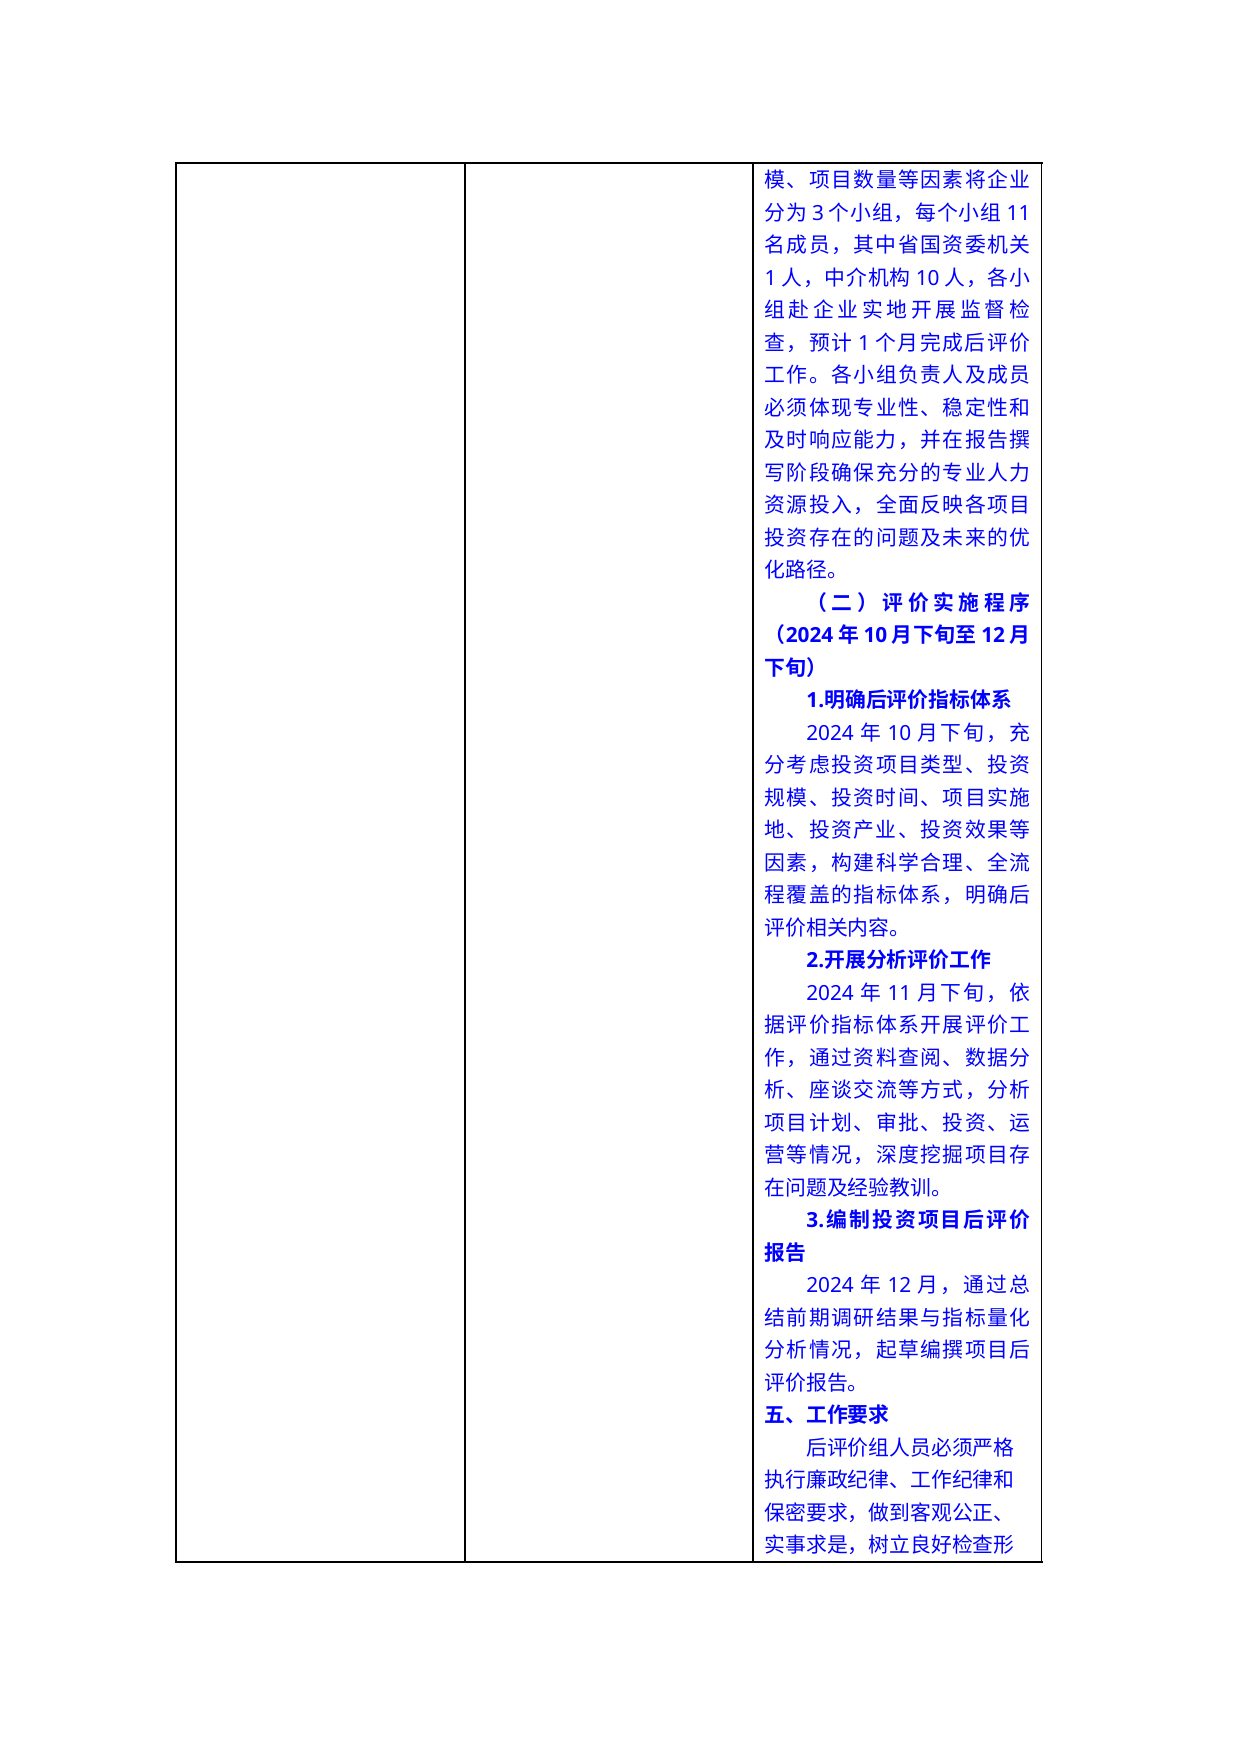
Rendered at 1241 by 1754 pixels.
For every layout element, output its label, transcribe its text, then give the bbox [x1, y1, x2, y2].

table_cell [177, 164, 464, 1561]
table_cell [754, 164, 1041, 1561]
table_cell 1 [466, 164, 752, 1561]
